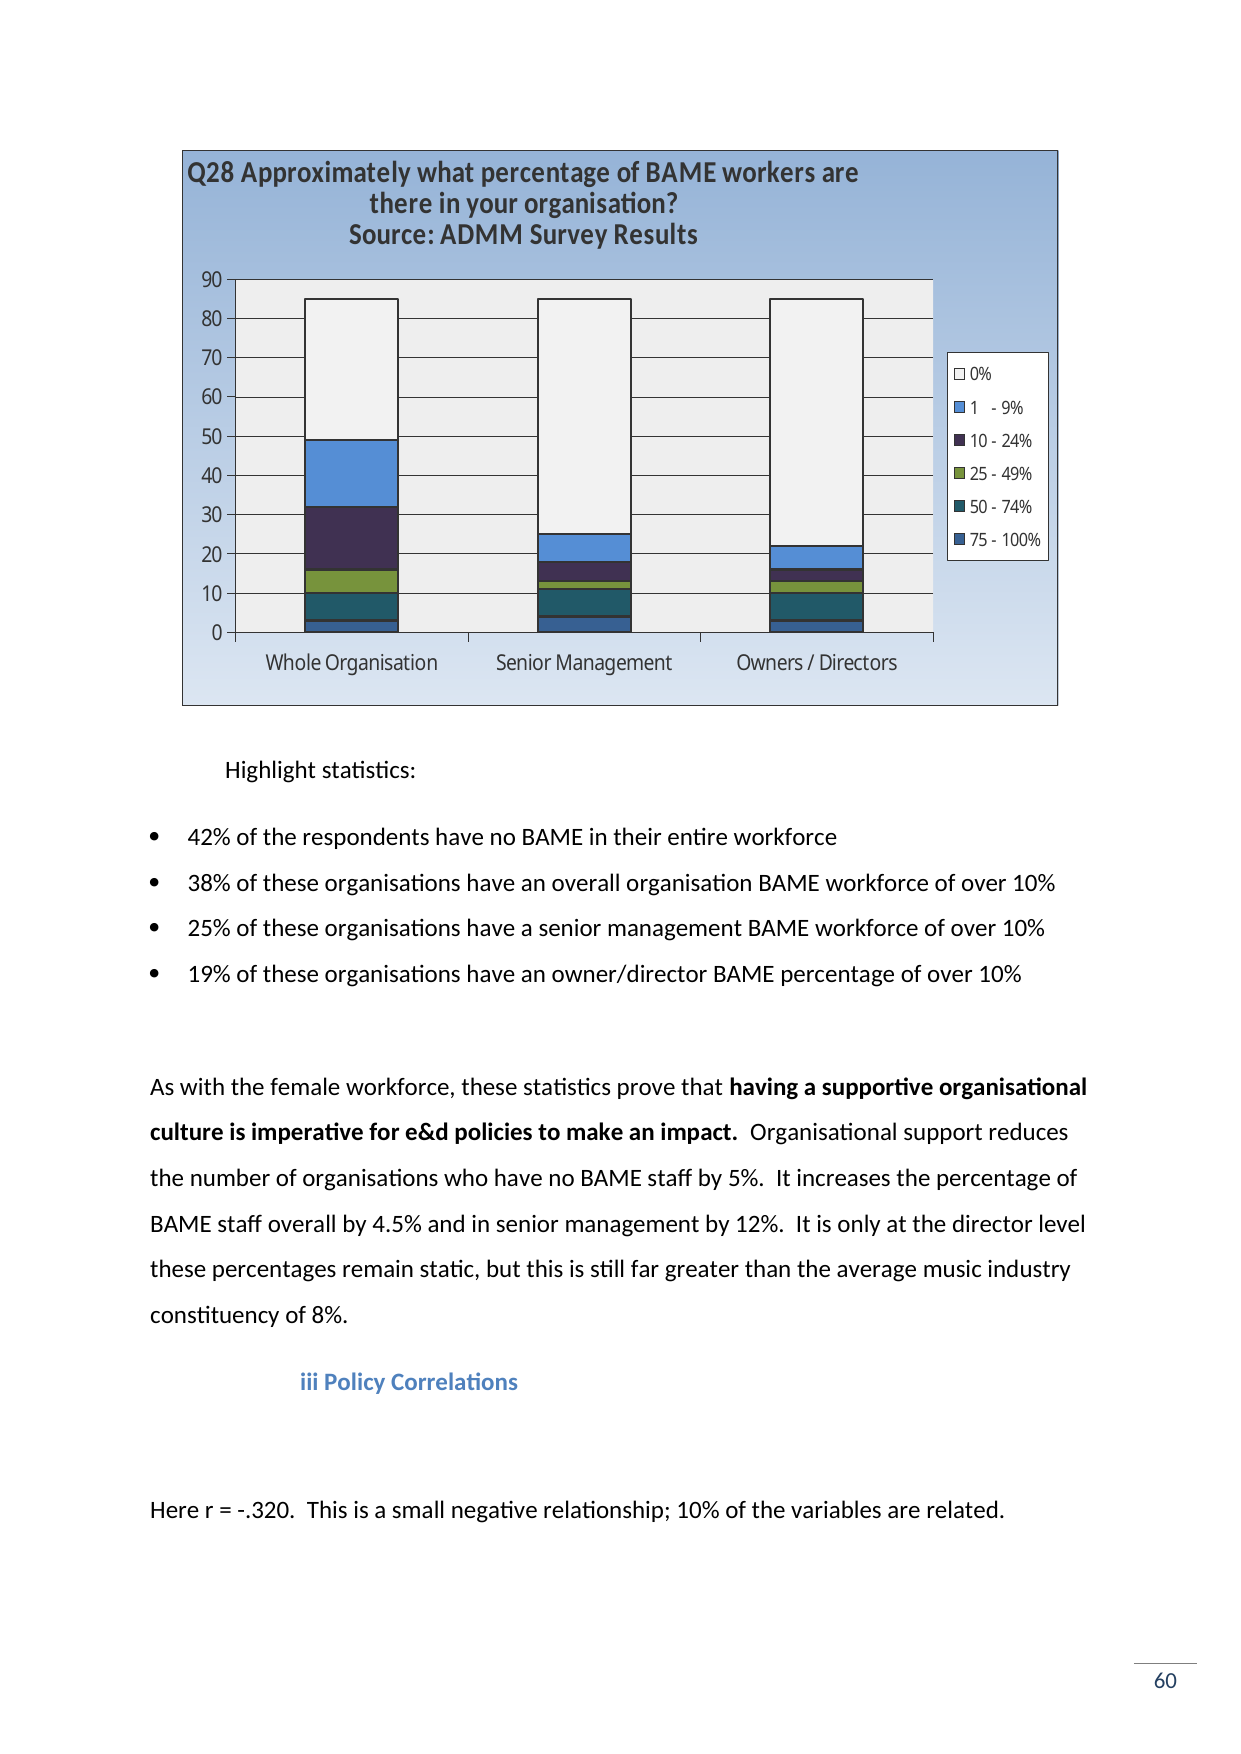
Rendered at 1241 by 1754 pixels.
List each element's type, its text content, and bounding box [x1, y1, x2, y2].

subtitle iii Policy Correlations [225, 1366, 1090, 1482]
list 38% of these organisations have an overall organisation BAME workforce of over 10% [150, 867, 1090, 897]
text As with the female workforce, these statistics prove that having a supportive organisational culture is imperative for e&d policies to make an impact. Organisational support reduces the number of organisations who have no BAME staff by 5%. It increases the percentage of BAME staff overall by 4.5% and in senior management by 12%. It is only at the director level these percentages remain static, but this is still far greater than the average music industry constituency of 8%. [150, 1025, 1090, 1330]
list 19% of these organisations have an owner/director BAME percentage of over 10% [150, 958, 1090, 989]
list 42% of the respondents have no BAME in their entire workforce [150, 821, 1090, 852]
list 25% of these organisations have a senior management BAME workforce of over 10% [150, 913, 1090, 943]
text Highlight statistics: [225, 754, 1090, 785]
text Here r = -.320. This is a small negative relationship; 10% of the variables are related. [150, 1495, 1090, 1525]
